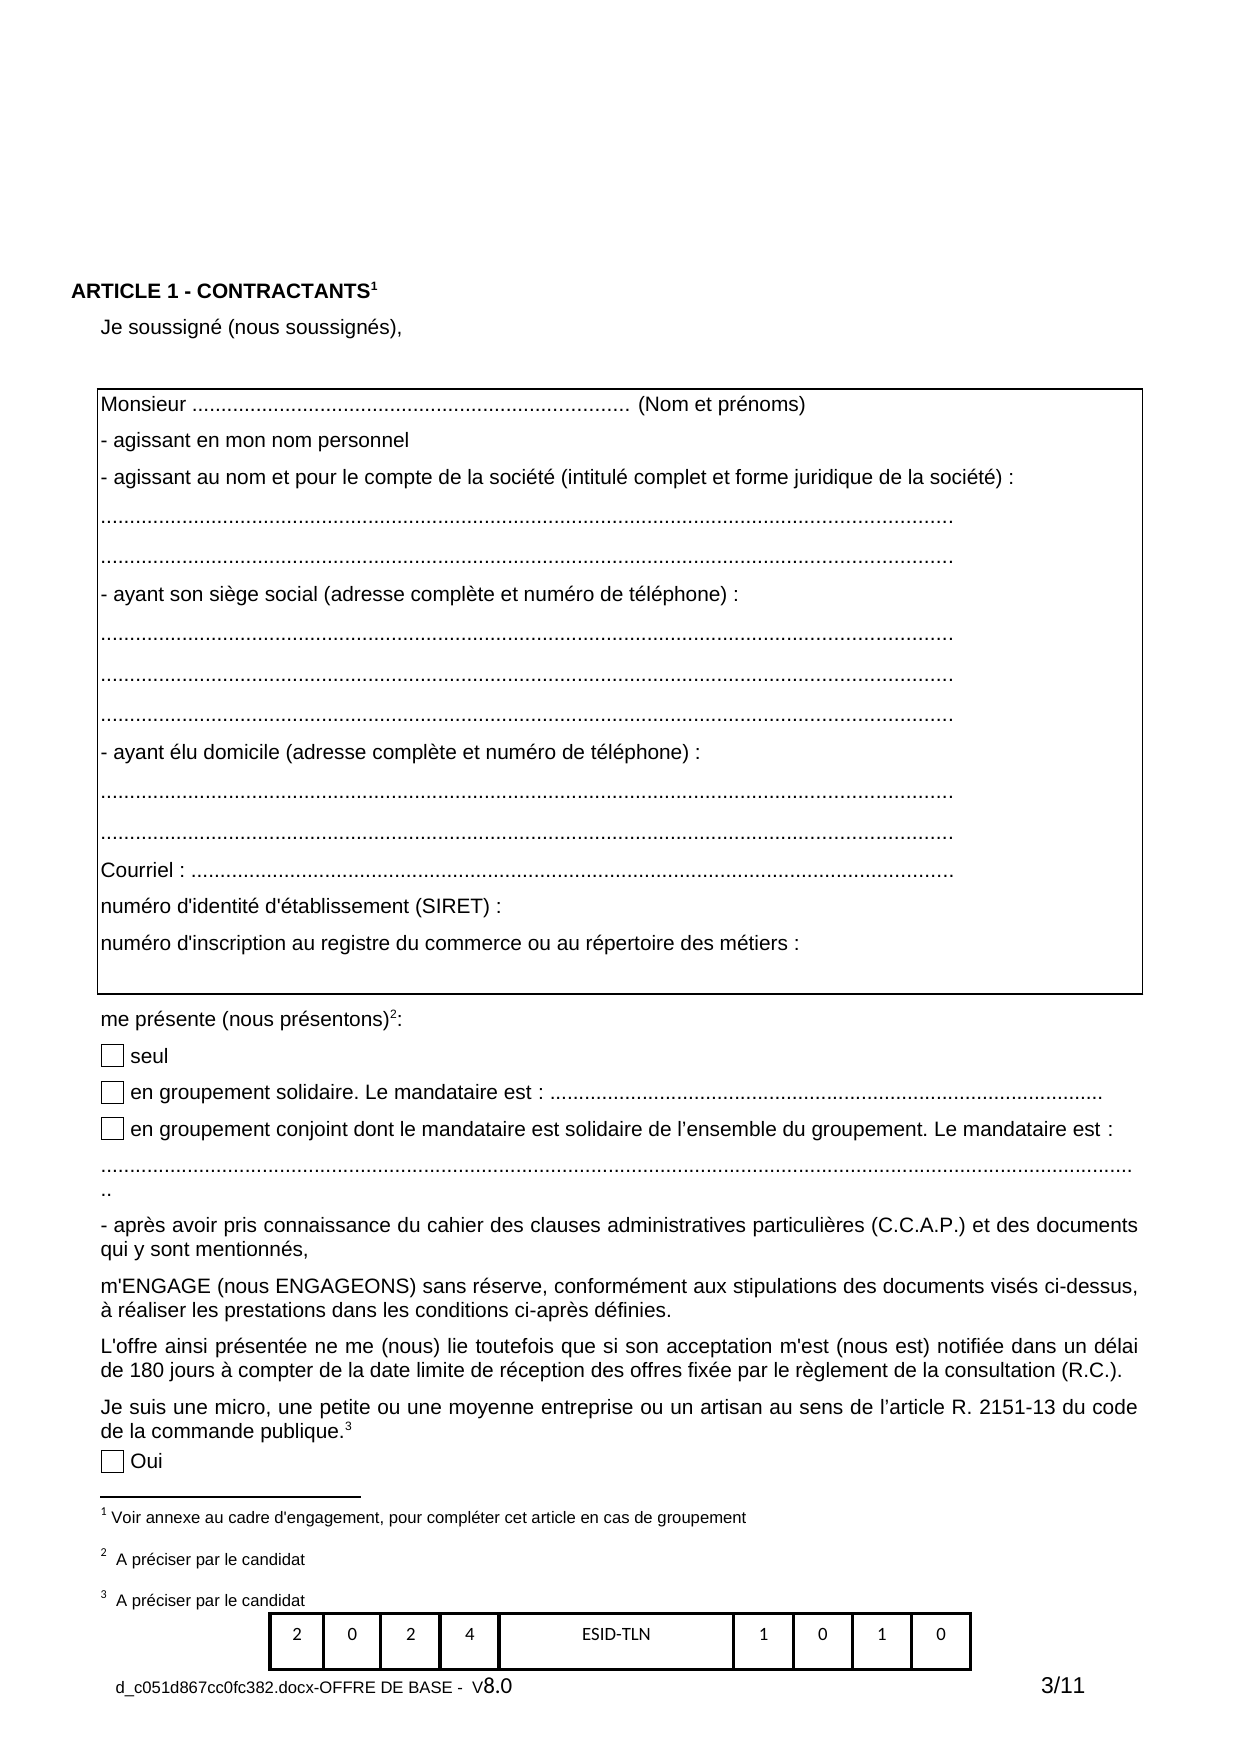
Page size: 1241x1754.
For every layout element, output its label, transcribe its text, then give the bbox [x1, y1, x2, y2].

text numéro d'identité d'établissement (SIRET) : [98, 890, 1142, 918]
text - ayant son siège social (adresse complète et numéro de téléphone) : [98, 578, 1142, 606]
text Courriel : [98, 854, 1142, 882]
text ..................................................................................................................................................................................... [100, 1153, 1140, 1201]
text en groupement solidaire. Le mandataire est : ................................................................................................ [100, 1080, 1140, 1104]
text - après avoir pris connaissance du cahier des clauses administratives particulières (C.C.A.P.) et des documents qui y sont mentionnés, [100, 1213, 1140, 1261]
text m'ENGAGE (nous ENGAGEONS) sans réserve, conformément aux stipulations des documents visés ci-dessus, à réaliser les prestations dans les conditions ci-après définies. [100, 1274, 1140, 1322]
text seul [100, 1043, 1140, 1067]
text en groupement conjoint dont le mandataire est solidaire de l’ensemble du groupement. Le mandataire est : [100, 1116, 1140, 1140]
text me présente (nous présentons): [100, 1007, 1140, 1031]
text Oui [100, 1449, 1140, 1473]
text L'offre ainsi présentée ne me (nous) lie toutefois que si son acceptation m'est (nous est) notifiée dans un délai de 180 jours à compter de la date limite de réception des offres fixée par le règlement de la consultation (R.C.). [100, 1334, 1140, 1382]
text - agissant en mon nom personnel [98, 424, 1142, 452]
text Monsieur (Nom et prénoms) [98, 390, 1142, 416]
text - agissant au nom et pour le compte de la société (intitulé complet et forme juridique de la société) : [98, 461, 1142, 488]
text numéro d'inscription au registre du commerce ou au répertoire des métiers : [98, 927, 1142, 954]
text - ayant élu domicile (adresse complète et numéro de téléphone) : [98, 736, 1142, 764]
text Je suis une micro, une petite ou une moyenne entreprise ou un artisan au sens de l’article R. 2151-13 du code de la commande publique. [100, 1394, 1140, 1442]
text ARTICLE 1 - CONTRACTANTS [71, 279, 1140, 303]
text Je soussigné (nous soussignés), [100, 315, 1140, 339]
